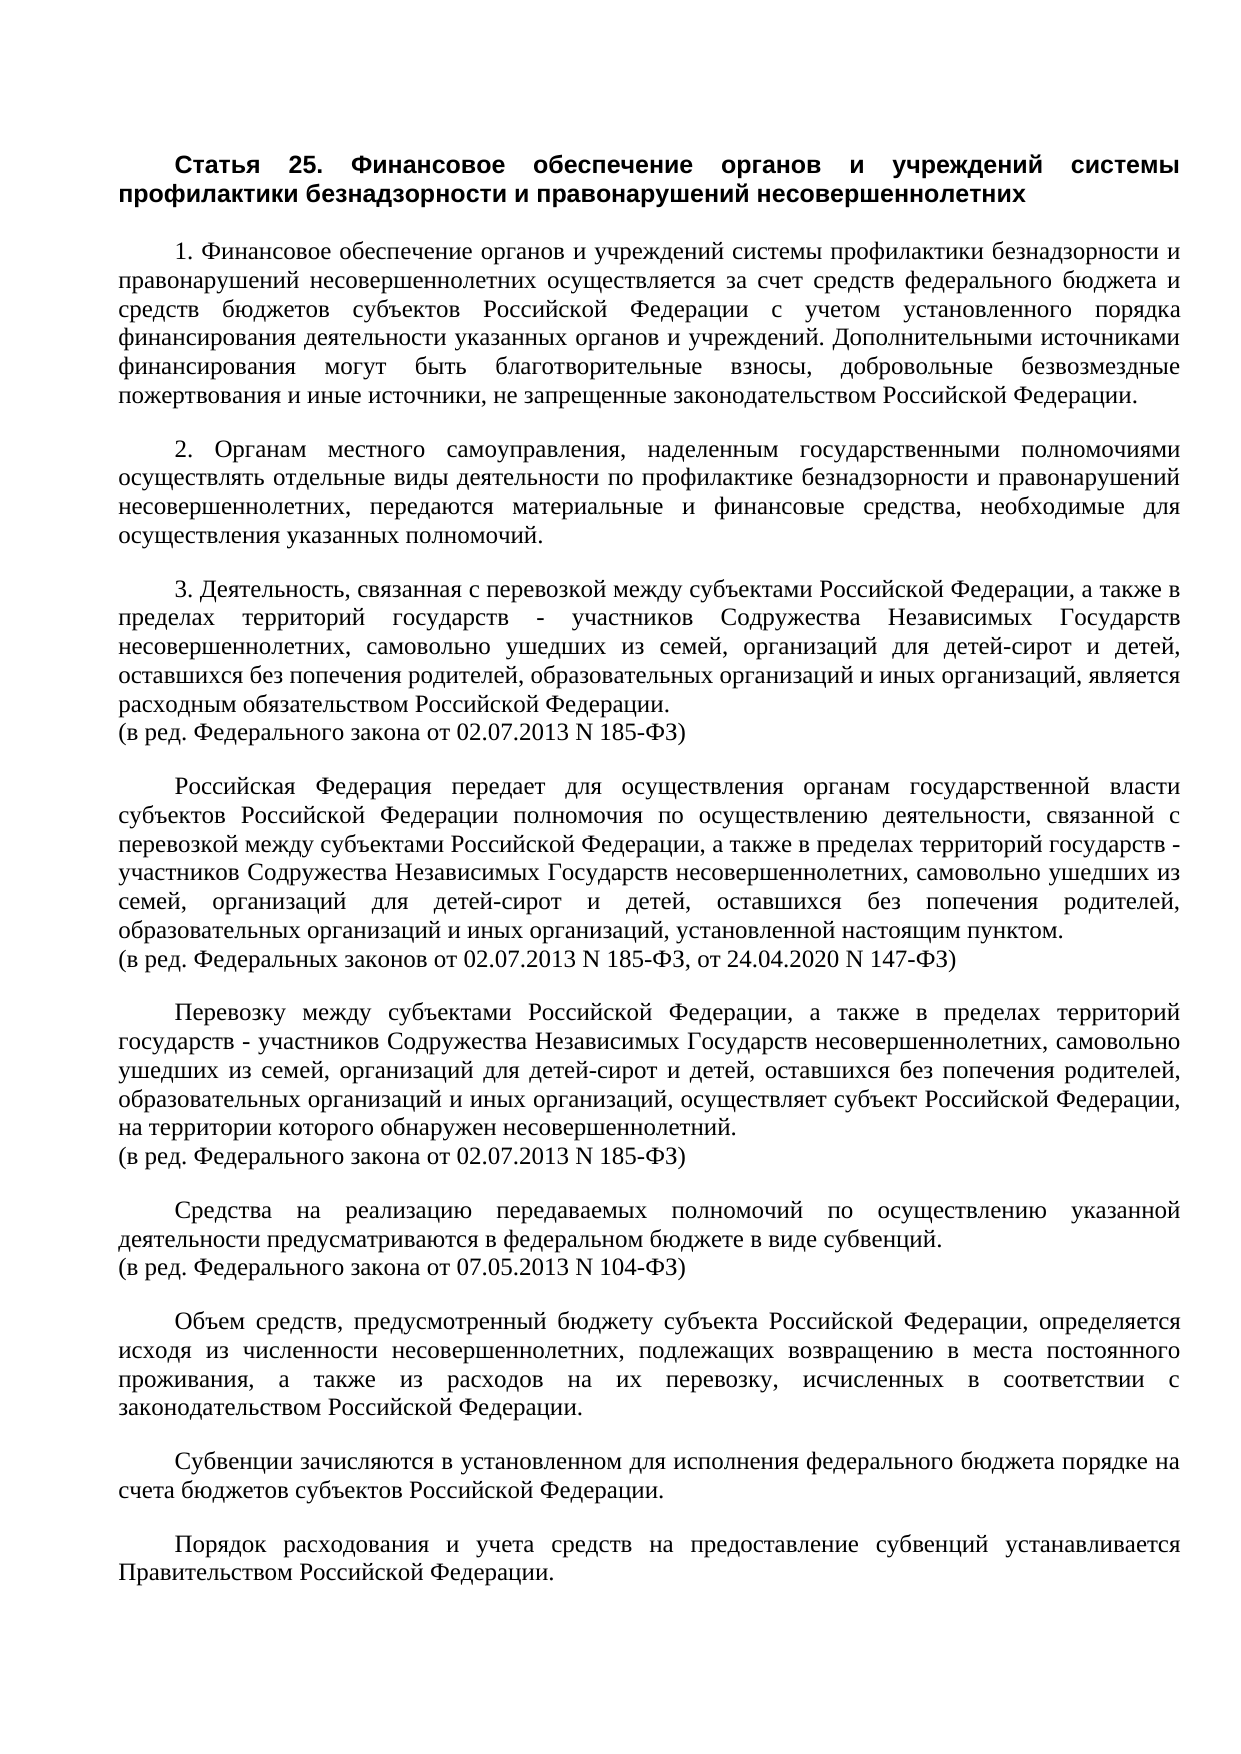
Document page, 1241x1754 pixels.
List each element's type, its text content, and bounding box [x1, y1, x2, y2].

title Статья 25. Финансовое обеспечение органов и учреждений системы профилактики безнадзорности и правонарушений несовершеннолетних [118, 150, 1181, 207]
text Российская Федерация передает для осуществления органам государственной власти субъектов Российской Федерации полномочия по осуществлению деятельности, связанной с перевозкой между субъектами Российской Федерации, а также в пределах территорий государств - участников Содружества Независимых Государств несовершеннолетних, самовольно ушедших из семей, организаций для детей-сирот и детей, оставшихся без попечения родителей, образовательных организаций и иных организаций, установленной настоящим пунктом. [118, 771, 1181, 944]
text (в ред. Федерального закона от 02.07.2013 N 185-ФЗ) [118, 717, 1181, 746]
text 2. Органам местного самоуправления, наделенным государственными полномочиями осуществлять отдельные виды деятельности по профилактике безнадзорности и правонарушений несовершеннолетних, передаются материальные и финансовые средства, необходимые для осуществления указанных полномочий. [118, 434, 1181, 549]
text Объем средств, предусмотренный бюджету субъекта Российской Федерации, определяется исходя из численности несовершеннолетних, подлежащих возвращению в места постоянного проживания, а также из расходов на их перевозку, исчисленных в соответствии с законодательством Российской Федерации. [118, 1306, 1181, 1421]
text Перевозку между субъектами Российской Федерации, а также в пределах территорий государств - участников Содружества Независимых Государств несовершеннолетних, самовольно ушедших из семей, организаций для детей-сирот и детей, оставшихся без попечения родителей, образовательных организаций и иных организаций, осуществляет субъект Российской Федерации, на территории которого обнаружен несовершеннолетний. [118, 997, 1181, 1141]
text Средства на реализацию передаваемых полномочий по осуществлению указанной деятельности предусматриваются в федеральном бюджете в виде субвенций. [118, 1195, 1181, 1252]
text (в ред. Федерального закона от 07.05.2013 N 104-ФЗ) [118, 1252, 1181, 1281]
text 1. Финансовое обеспечение органов и учреждений системы профилактики безнадзорности и правонарушений несовершеннолетних осуществляется за счет средств федерального бюджета и средств бюджетов субъектов Российской Федерации с учетом установленного порядка финансирования деятельности указанных органов и учреждений. Дополнительными источниками финансирования могут быть благотворительные взносы, добровольные безвозмездные пожертвования и иные источники, не запрещенные законодательством Российской Федерации. [118, 236, 1181, 409]
text (в ред. Федерального закона от 02.07.2013 N 185-ФЗ) [118, 1141, 1181, 1170]
text Порядок расходования и учета средств на предоставление субвенций устанавливается Правительством Российской Федерации. [118, 1529, 1181, 1586]
text 3. Деятельность, связанная с перевозкой между субъектами Российской Федерации, а также в пределах территорий государств - участников Содружества Независимых Государств несовершеннолетних, самовольно ушедших из семей, организаций для детей-сирот и детей, оставшихся без попечения родителей, образовательных организаций и иных организаций, является расходным обязательством Российской Федерации. [118, 574, 1181, 717]
text Субвенции зачисляются в установленном для исполнения федерального бюджета порядке на счета бюджетов субъектов Российской Федерации. [118, 1446, 1181, 1504]
text (в ред. Федеральных законов от 02.07.2013 N 185-ФЗ, от 24.04.2020 N 147-ФЗ) [118, 944, 1181, 972]
